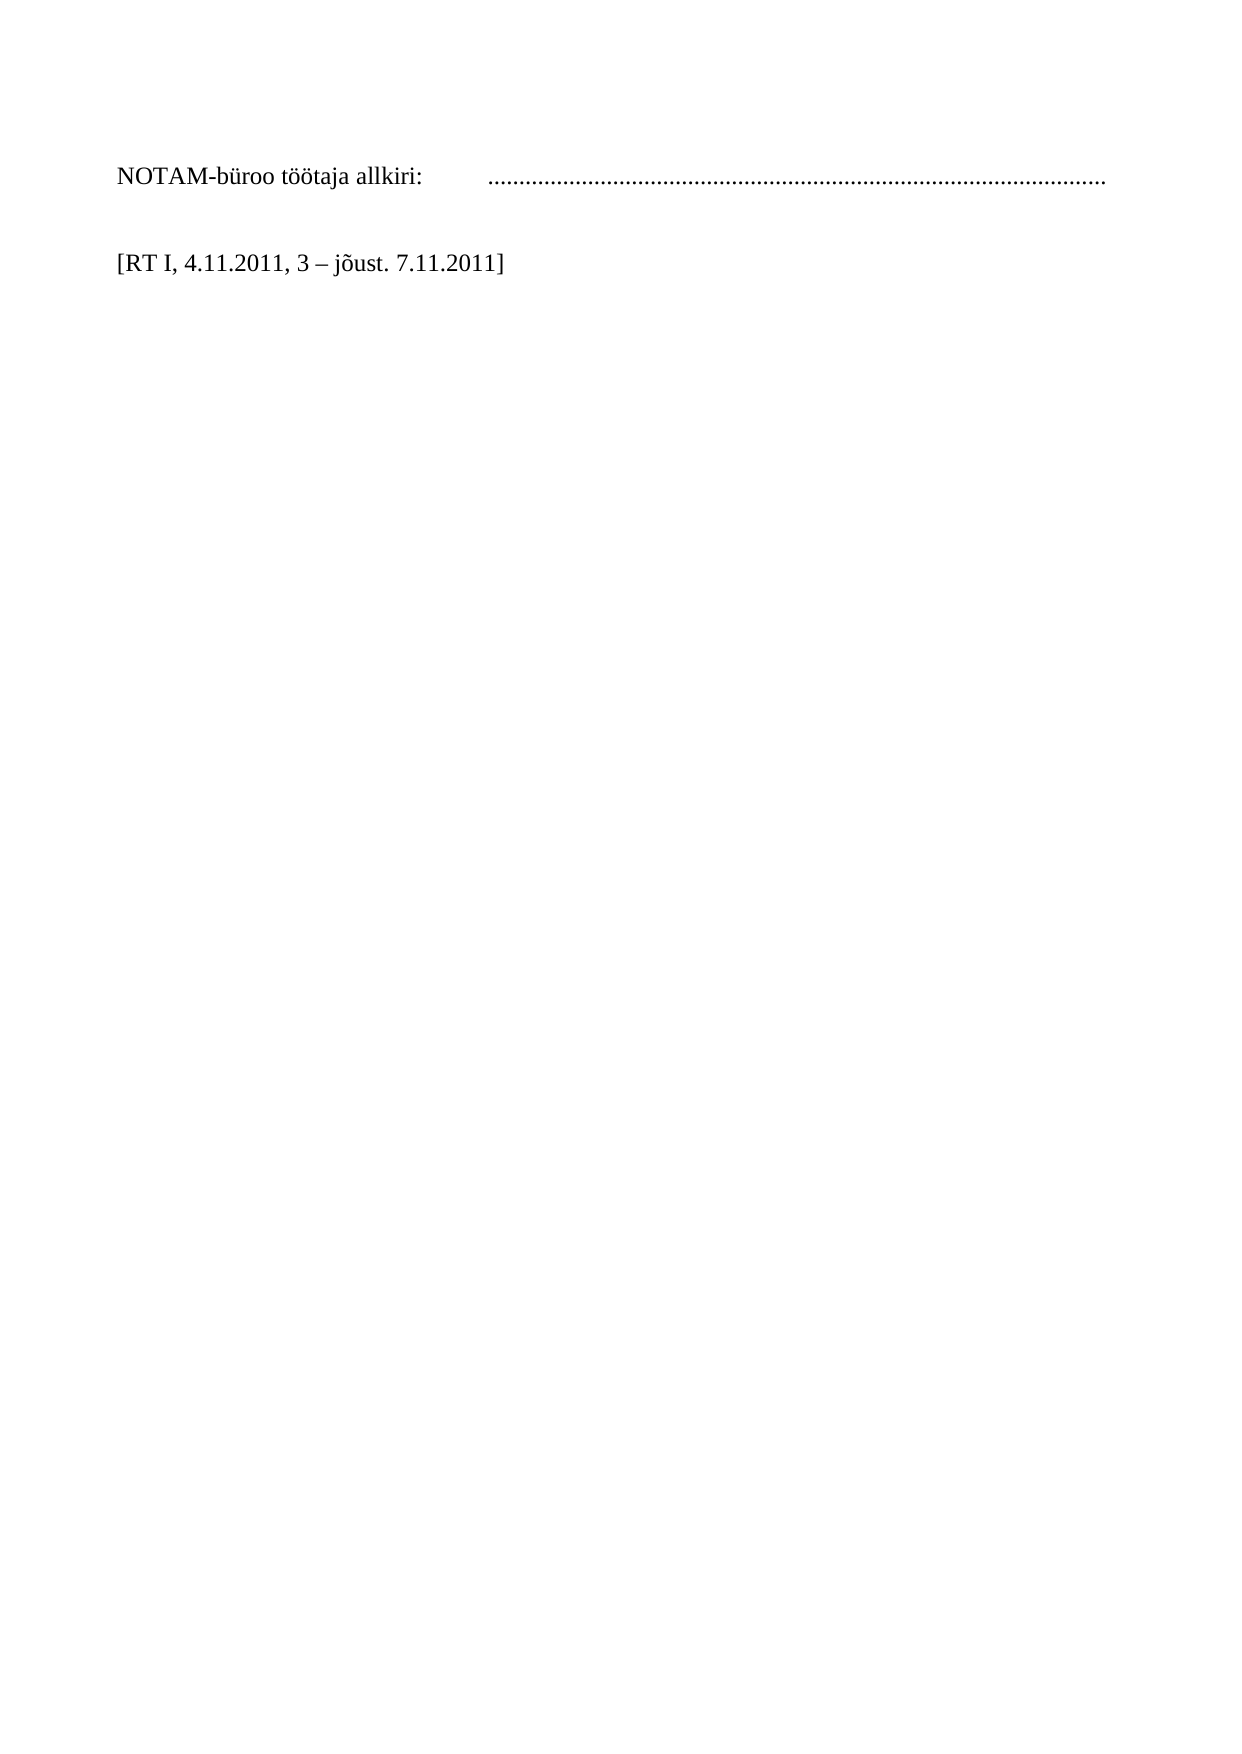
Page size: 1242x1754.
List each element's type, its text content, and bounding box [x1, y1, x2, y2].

text NOTAM-büroo töötaja allkiri: ................................................................................................... [RT I, 4.11.2011, 3 – jõust. 7.11.2011] [117, 161, 1114, 276]
